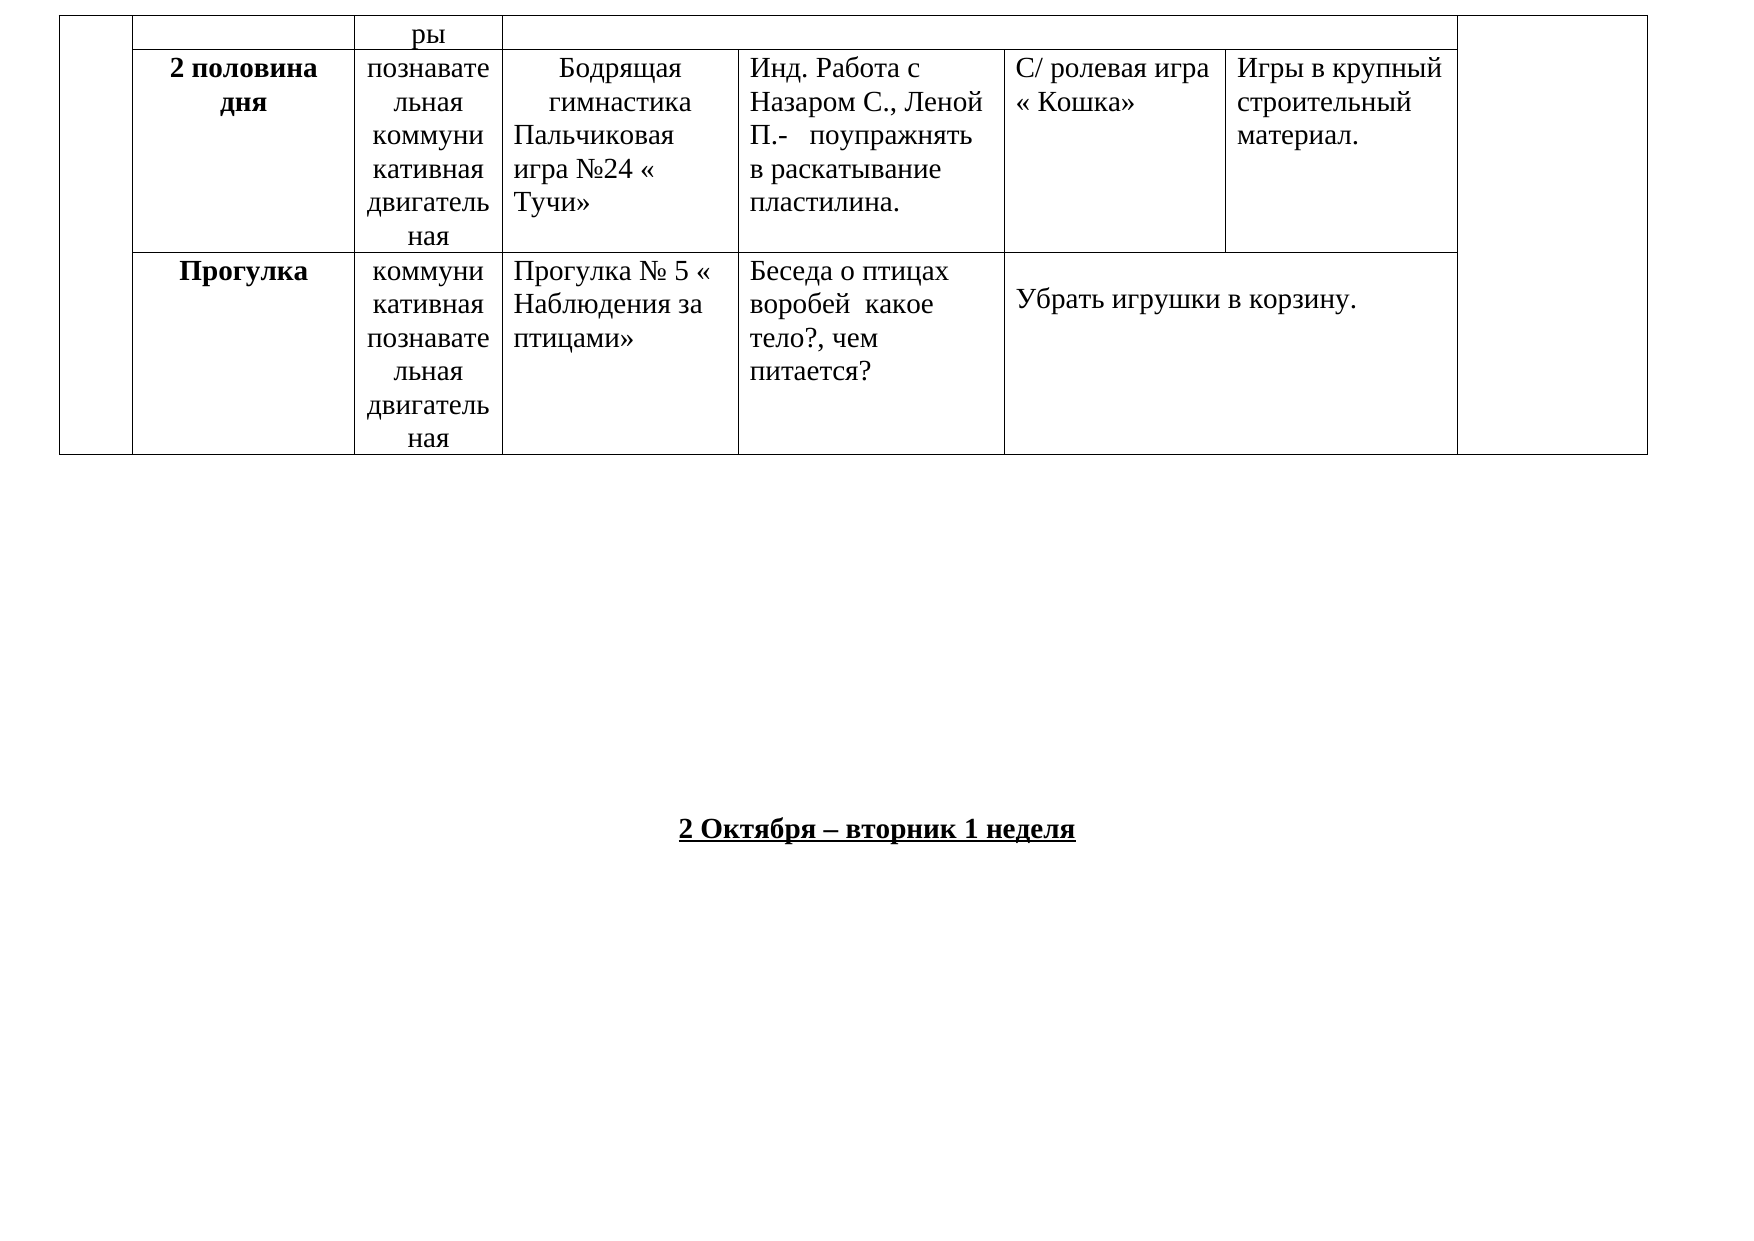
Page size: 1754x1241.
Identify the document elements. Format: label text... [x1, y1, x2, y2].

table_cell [355, 16, 502, 49]
table_cell Прогулка [133, 253, 354, 454]
table_cell Убрать игрушки в корзину. [1005, 253, 1457, 454]
table_cell Прогулка № 5 « Наблюдения за птицами» [503, 253, 738, 454]
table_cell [503, 16, 1457, 49]
table_cell Бодрящая гимнастика Пальчиковая игра №24 « Тучи» [503, 50, 738, 252]
table_cell Игры в крупный строительный материал. [1226, 50, 1457, 252]
table_cell С/ ролевая игра « Кошка» [1005, 50, 1225, 252]
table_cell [133, 16, 354, 49]
table_cell коммуникативная познавательная двигательная [355, 253, 502, 454]
text 2 Октября – вторник 1 неделя [118, 811, 1636, 845]
table_cell познавательная коммуникативная двигательная [355, 50, 502, 252]
table_cell Беседа о птицах воробей какое тело?, чем питается? [739, 253, 1004, 454]
table_cell 2 половина дня [133, 50, 354, 252]
table_cell Инд. Работа с Назаром С., Леной П.- поупражнять в раскатывание пластилина. [739, 50, 1004, 252]
